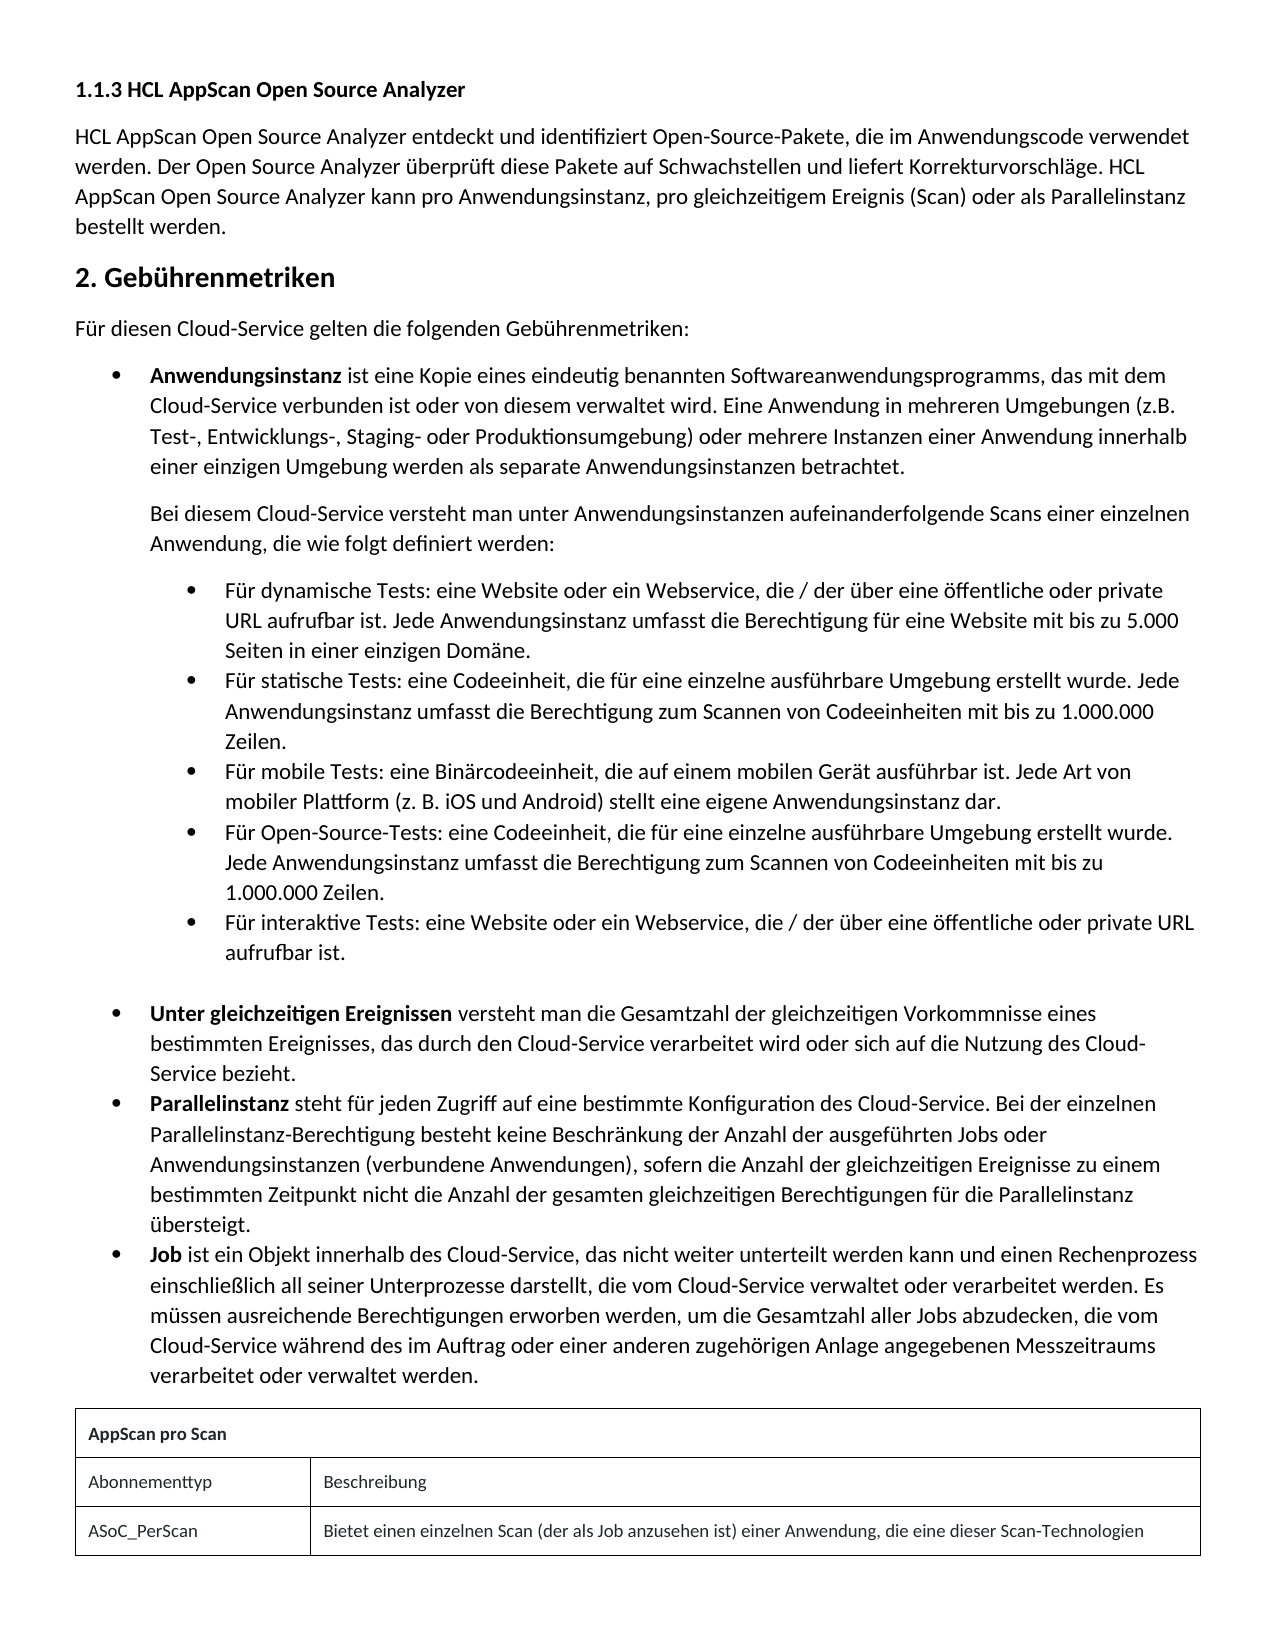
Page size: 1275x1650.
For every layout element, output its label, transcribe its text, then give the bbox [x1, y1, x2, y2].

table_header AppScan pro Scan [76, 1409, 1200, 1457]
text 2. Gebührenmetriken [75, 259, 1200, 295]
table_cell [311, 1507, 1200, 1555]
list Für dynamische Tests: eine Website oder ein Webservice, die / der über eine öffentliche oder private URL aufrufbar ist. Jede Anwendungsinstanz umfasst die Berechtigung für eine Website mit bis zu 5.000 Seiten in einer einzigen Domäne. [187, 576, 1200, 664]
list Job ist ein Objekt innerhalb des Cloud-Service, das nicht weiter unterteilt werden kann und einen Rechenprozess einschließlich all seiner Unterprozesse darstellt, die vom Cloud-Service verwaltet oder verarbeitet werden. Es müssen ausreichende Berechtigungen erworben werden, um die Gesamtzahl aller Jobs abzudecken, die vom Cloud-Service während des im Auftrag oder einer anderen zugehörigen Anlage angegebenen Messzeitraums verarbeitet oder verwaltet werden. [112, 1241, 1200, 1389]
list Für interaktive Tests: eine Website oder ein Webservice, die / der über eine öffentliche oder private URL aufrufbar ist. [187, 908, 1200, 966]
table_cell Abonnementtyp [76, 1458, 310, 1506]
list Parallelinstanz steht für jeden Zugriff auf eine bestimmte Konfiguration des Cloud-Service. Bei der einzelnen Parallelinstanz-Berechtigung besteht keine Beschränkung der Anzahl der ausgeführten Jobs oder Anwendungsinstanzen (verbundene Anwendungen), sofern die Anzahl der gleichzeitigen Ereignisse zu einem bestimmten Zeitpunkt nicht die Anzahl der gesamten gleichzeitigen Berechtigungen für die Parallelinstanz übersteigt. [112, 1089, 1200, 1238]
text 1.1.3 HCL AppScan Open Source Analyzer [75, 75, 1200, 103]
text Für diesen Cloud-Service gelten die folgenden Gebührenmetriken: [75, 314, 1200, 342]
list Unter gleichzeitigen Ereignissen versteht man die Gesamtzahl der gleichzeitigen Vorkommnisse eines bestimmten Ereignisses, das durch den Cloud-Service verarbeitet wird oder sich auf die Nutzung des Cloud-Service bezieht. [112, 999, 1200, 1087]
text HCL AppScan Open Source Analyzer entdeckt und identifiziert Open-Source-Pakete, die im Anwendungscode verwendet werden. Der Open Source Analyzer überprüft diese Pakete auf Schwachstellen und liefert Korrekturvorschläge. HCL AppScan Open Source Analyzer kann pro Anwendungsinstanz, pro gleichzeitigem Ereignis (Scan) oder als Parallelinstanz bestellt werden. [75, 122, 1200, 241]
text Bei diesem Cloud-Service versteht man unter Anwendungsinstanzen aufeinanderfolgende Scans einer einzelnen Anwendung, die wie folgt definiert werden: [150, 499, 1200, 557]
table_cell Beschreibung [311, 1458, 1200, 1506]
list Für statische Tests: eine Codeeinheit, die für eine einzelne ausführbare Umgebung erstellt wurde. Jede Anwendungsinstanz umfasst die Berechtigung zum Scannen von Codeeinheiten mit bis zu 1.000.000 Zeilen. [187, 667, 1200, 755]
list Für Open-Source-Tests: eine Codeeinheit, die für eine einzelne ausführbare Umgebung erstellt wurde. Jede Anwendungsinstanz umfasst die Berechtigung zum Scannen von Codeeinheiten mit bis zu 1.000.000 Zeilen. [187, 818, 1200, 906]
list Für mobile Tests: eine Binärcodeeinheit, die auf einem mobilen Gerät ausführbar ist. Jede Art von mobiler Plattform (z. B. iOS und Android) stellt eine eigene Anwendungsinstanz dar. [187, 757, 1200, 815]
list Anwendungsinstanz ist eine Kopie eines eindeutig benannten Softwareanwendungsprogramms, das mit dem Cloud-Service verbunden ist oder von diesem verwaltet wird. Eine Anwendung in mehreren Umgebungen (z.B. Test-, Entwicklungs-, Staging- oder Produktionsumgebung) oder mehrere Instanzen einer Anwendung innerhalb einer einzigen Umgebung werden als separate Anwendungsinstanzen betrachtet. [112, 361, 1200, 480]
table_cell ASoC_PerScan [76, 1507, 310, 1555]
